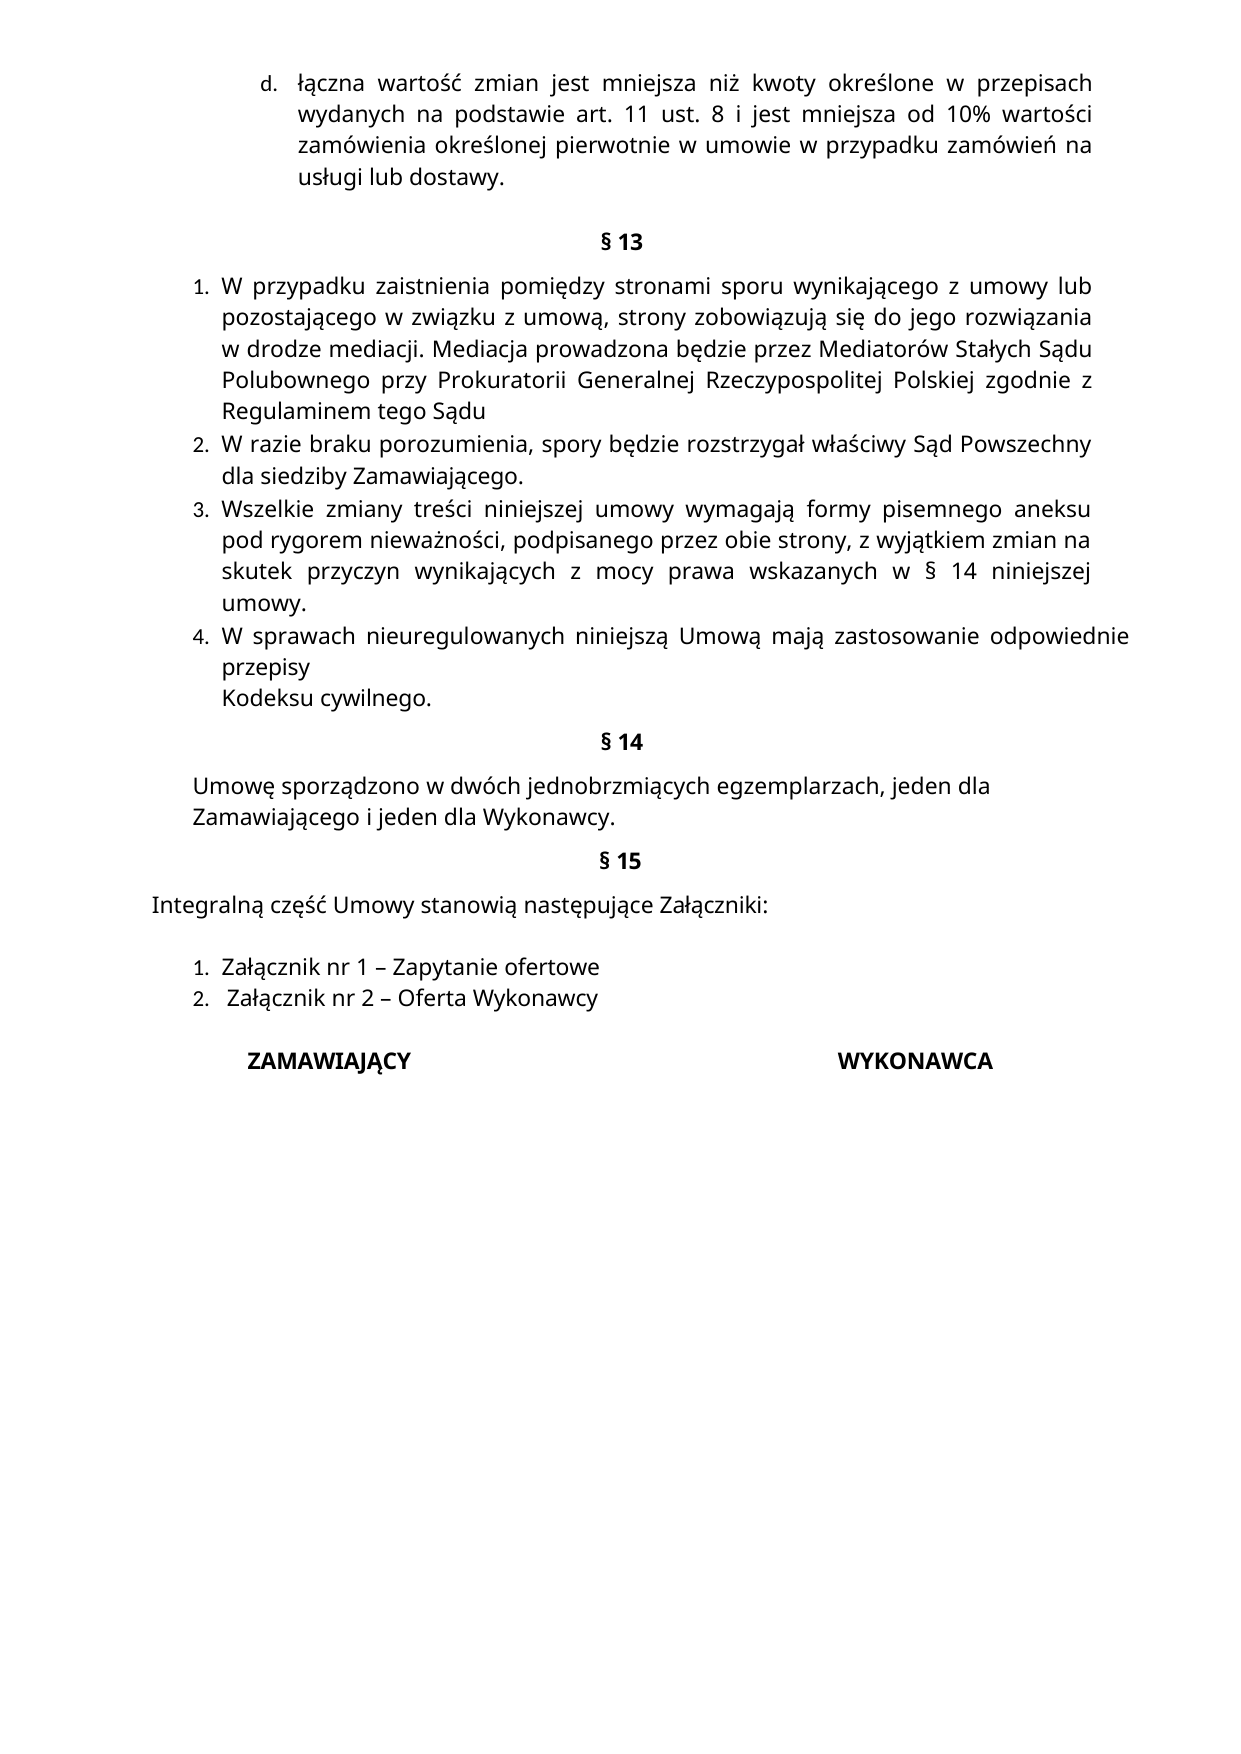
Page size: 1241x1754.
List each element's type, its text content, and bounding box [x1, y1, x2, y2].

list Załącznik nr 1 – Zapytanie ofertowe [192, 951, 1130, 982]
text Kodeksu cywilnego. [221, 682, 1130, 713]
list łączna wartość zmian jest mniejsza niż kwoty określone w przepisach wydanych na podstawie art. 11 ust. 8 i jest mniejsza od 10% wartości zamówienia określonej pierwotnie w umowie w przypadku zamówień na usługi lub dostawy. [260, 67, 1093, 192]
text ZAMAWIAJĄCY WYKONAWCA [121, 1045, 1120, 1076]
subtitle § 14 [600, 726, 1130, 757]
list Wszelkie zmiany treści niniejszej umowy wymagają formy pisemnego aneksu pod rygorem nieważności, podpisanego przez obie strony, z wyjątkiem zmian na skutek przyczyn wynikających z mocy prawa wskazanych w § 14 niniejszej umowy. [192, 493, 1092, 618]
list W przypadku zaistnienia pomiędzy stronami sporu wynikającego z umowy lub pozostającego w związku z umową, strony zobowiązują się do jego rozwiązania w drodze mediacji. Mediacja prowadzona będzie przez Mediatorów Stałych Sądu Polubownego przy Prokuratorii Generalnej Rzeczypospolitej Polskiej zgodnie z Regulaminem tego Sądu [192, 270, 1093, 426]
list Załącznik nr 2 – Oferta Wykonawcy [192, 982, 1130, 1013]
text Integralną część Umowy stanowią następujące Załączniki: [121, 888, 799, 920]
subtitle § 13 [600, 226, 1130, 257]
text Umowę sporządzono w dwóch jednobrzmiących egzemplarzach, jeden dla Zamawiającego i jeden dla Wykonawcy. [192, 770, 1096, 832]
subtitle § 15 [121, 845, 1120, 876]
list W sprawach nieuregulowanych niniejszą Umową mają zastosowanie odpowiednie przepisy [192, 620, 1130, 682]
list W razie braku porozumienia, spory będzie rozstrzygał właściwy Sąd Powszechny dla siedziby Zamawiającego. [192, 428, 1092, 491]
